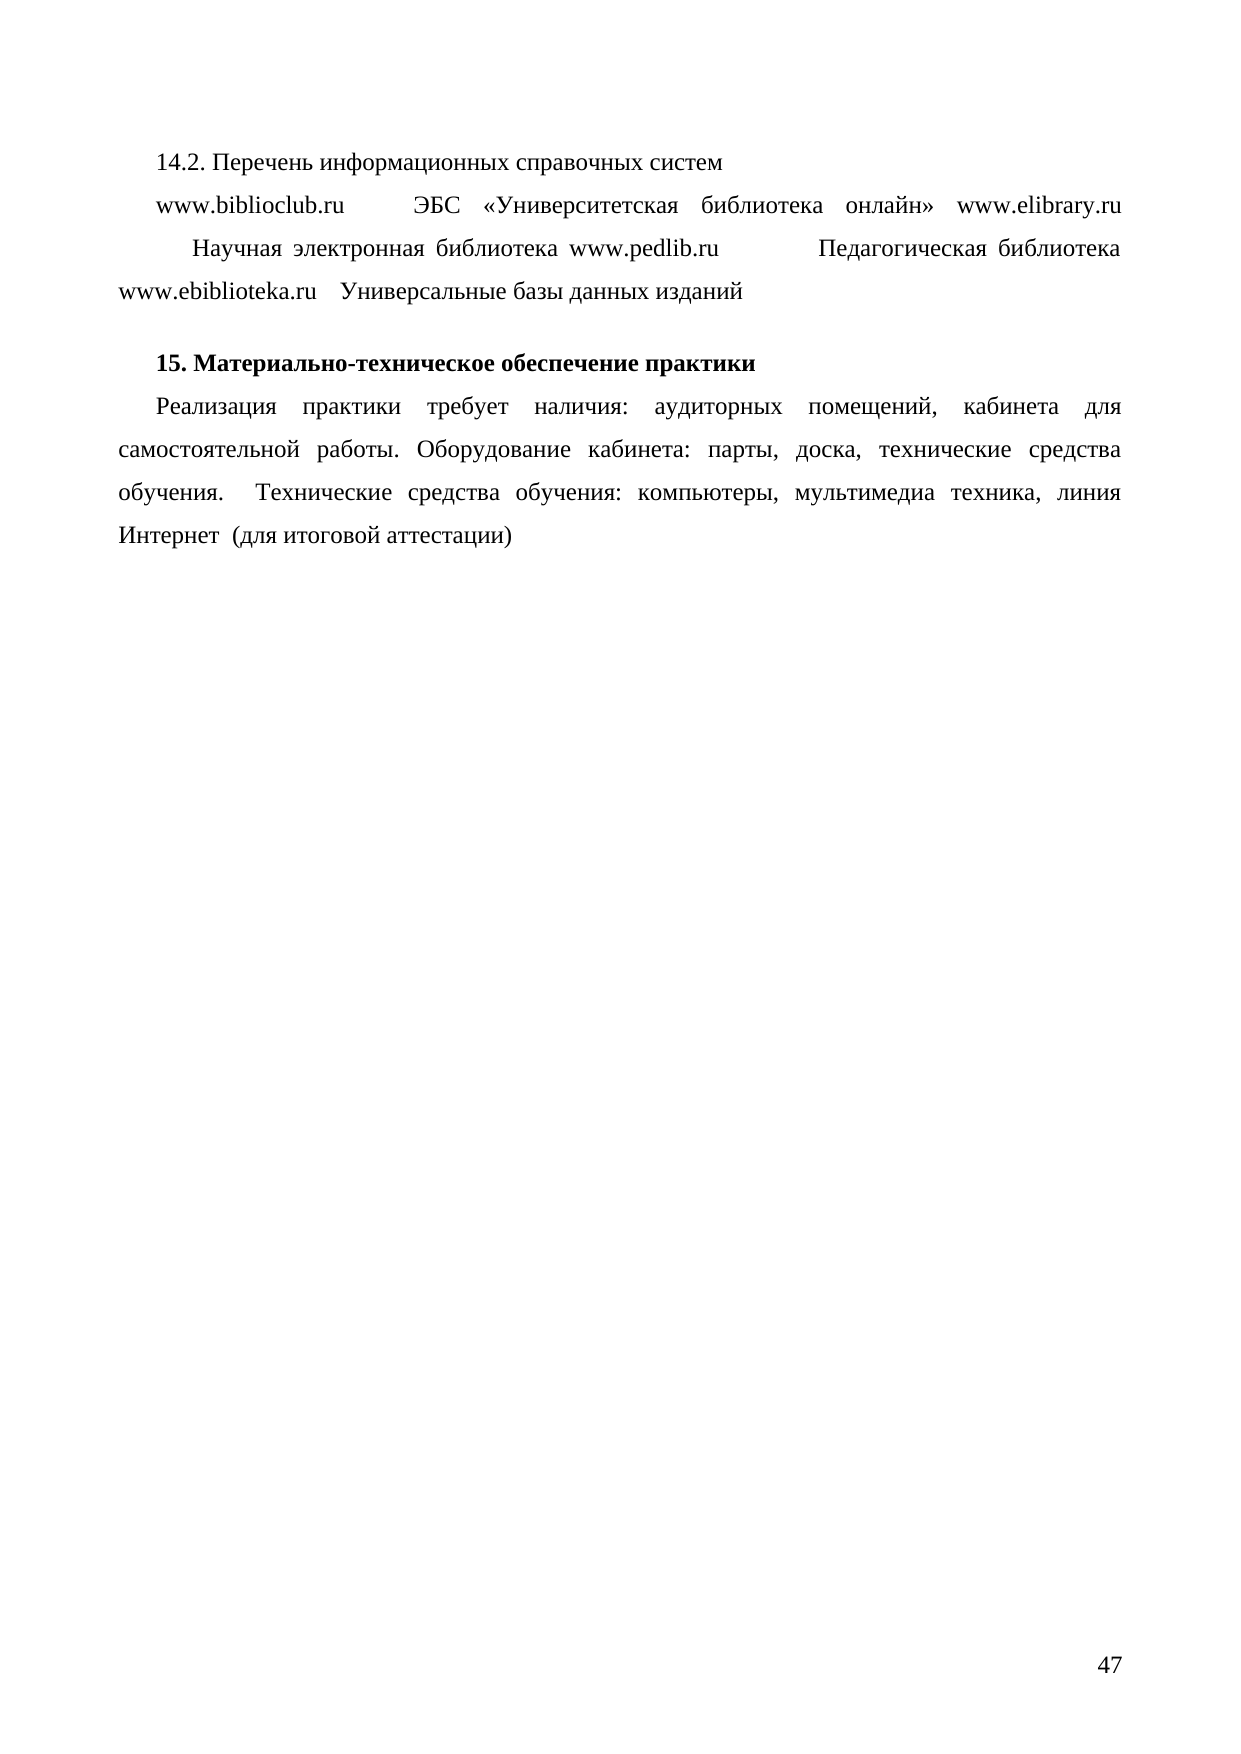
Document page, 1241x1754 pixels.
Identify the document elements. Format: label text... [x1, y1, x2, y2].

text www.biblioclub.ru ЭБС «Университетская библиотека онлайн» www.elibrary.ru Научная электронная библиотека www.pedlib.ru Педагогическая библиотека www.ebiblioteka.ru Универсальные базы данных изданий [118, 190, 1122, 305]
text Реализация практики требует наличия: аудиторных помещений, кабинета для самостоятельной работы. Оборудование кабинета: парты, доска, технические средства обучения. Технические средства обучения: компьютеры, мультимедиа техника, линия Интернет (для итоговой аттестации) [118, 391, 1122, 549]
subtitle 14.2. Перечень информационных справочных систем [118, 147, 1122, 176]
subtitle 15. Материально-техническое обеспечение практики [118, 348, 1122, 377]
